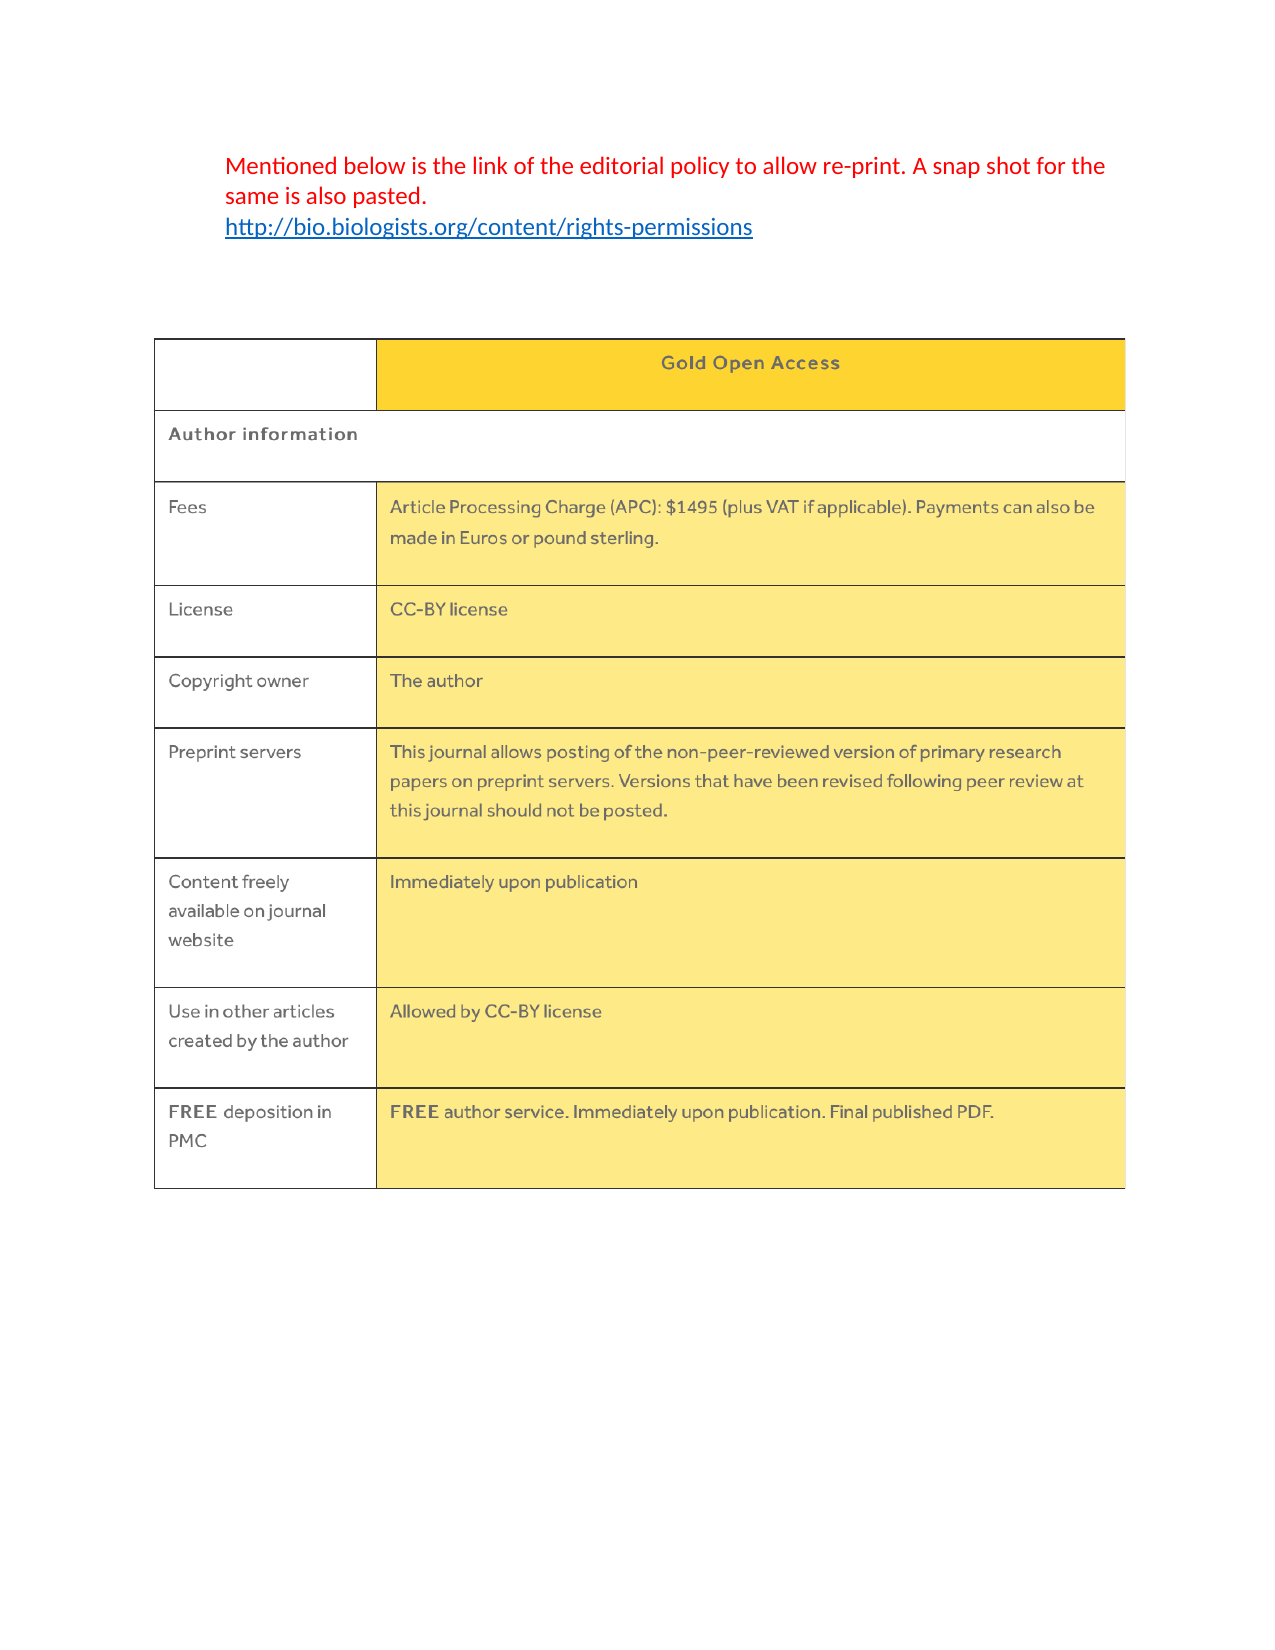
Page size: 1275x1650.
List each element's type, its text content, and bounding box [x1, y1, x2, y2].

text Mentioned below is the link of the editorial policy to allow re-print. A snap shot for the same is also pasted. [150, 150, 1125, 211]
text http://bio.biologists.org/content/rights-permissions [150, 211, 1125, 242]
picture [150, 333, 1125, 1189]
